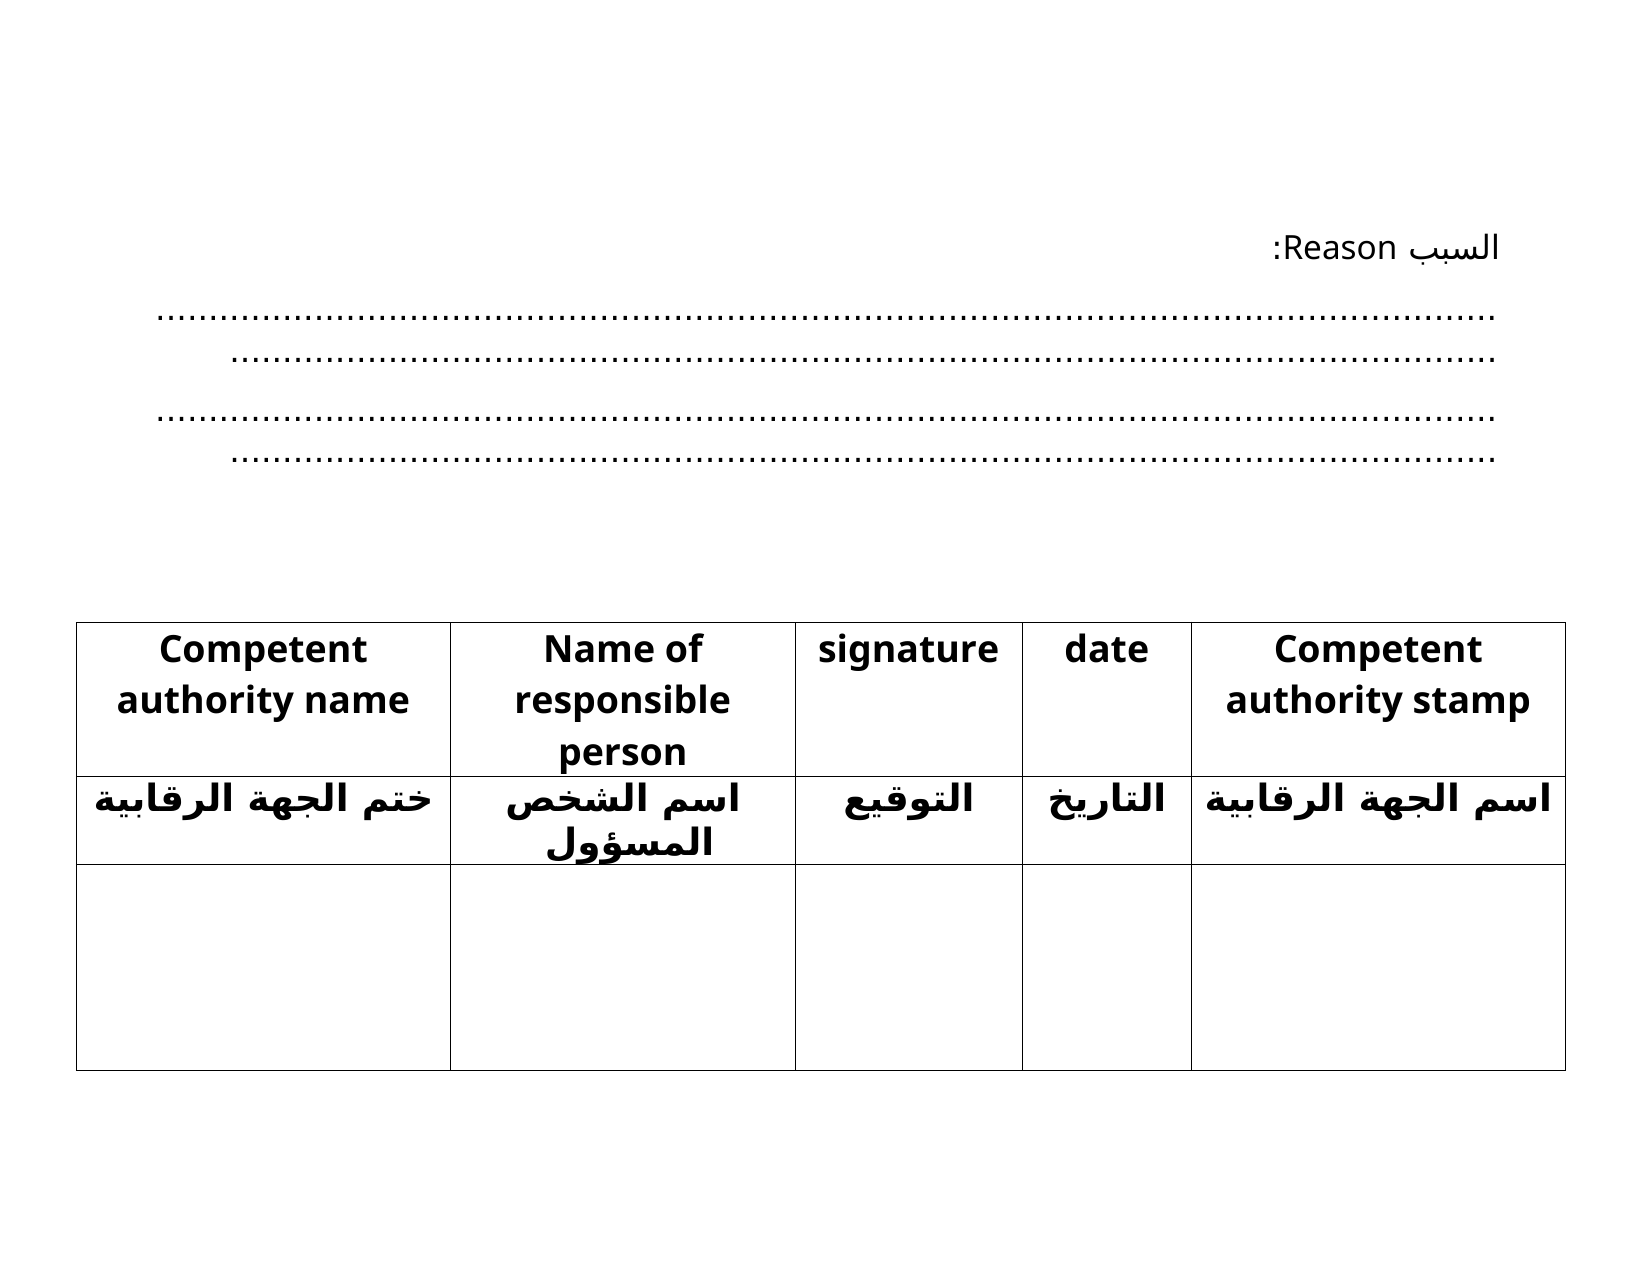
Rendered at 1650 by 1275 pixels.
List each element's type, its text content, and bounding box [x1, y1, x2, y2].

table_header signature [796, 623, 1022, 776]
table_cell [796, 865, 1022, 1070]
table_header date [1023, 623, 1191, 776]
table_cell [77, 865, 450, 1070]
table_header Competent authority name [77, 623, 450, 776]
table_cell [1023, 865, 1191, 1070]
table_cell ختم الجهة الرقابية [77, 777, 450, 864]
text ....................................................................................................................................................................................................................................................... [150, 289, 1500, 370]
text السبب Reason: [150, 224, 1500, 269]
text ....................................................................................................................................................................................................................................................... [150, 390, 1500, 471]
table_cell اسم الجهة الرقابية [1192, 777, 1565, 864]
table_cell التاريخ [1023, 777, 1191, 864]
table_header Name of responsible person [451, 623, 795, 776]
table_cell [451, 865, 795, 1070]
table_cell اسم الشخص المسؤول [451, 777, 795, 864]
table_cell التوقيع [796, 777, 1022, 864]
table_cell [1192, 865, 1565, 1070]
table_header Competent authority stamp [1192, 623, 1565, 776]
